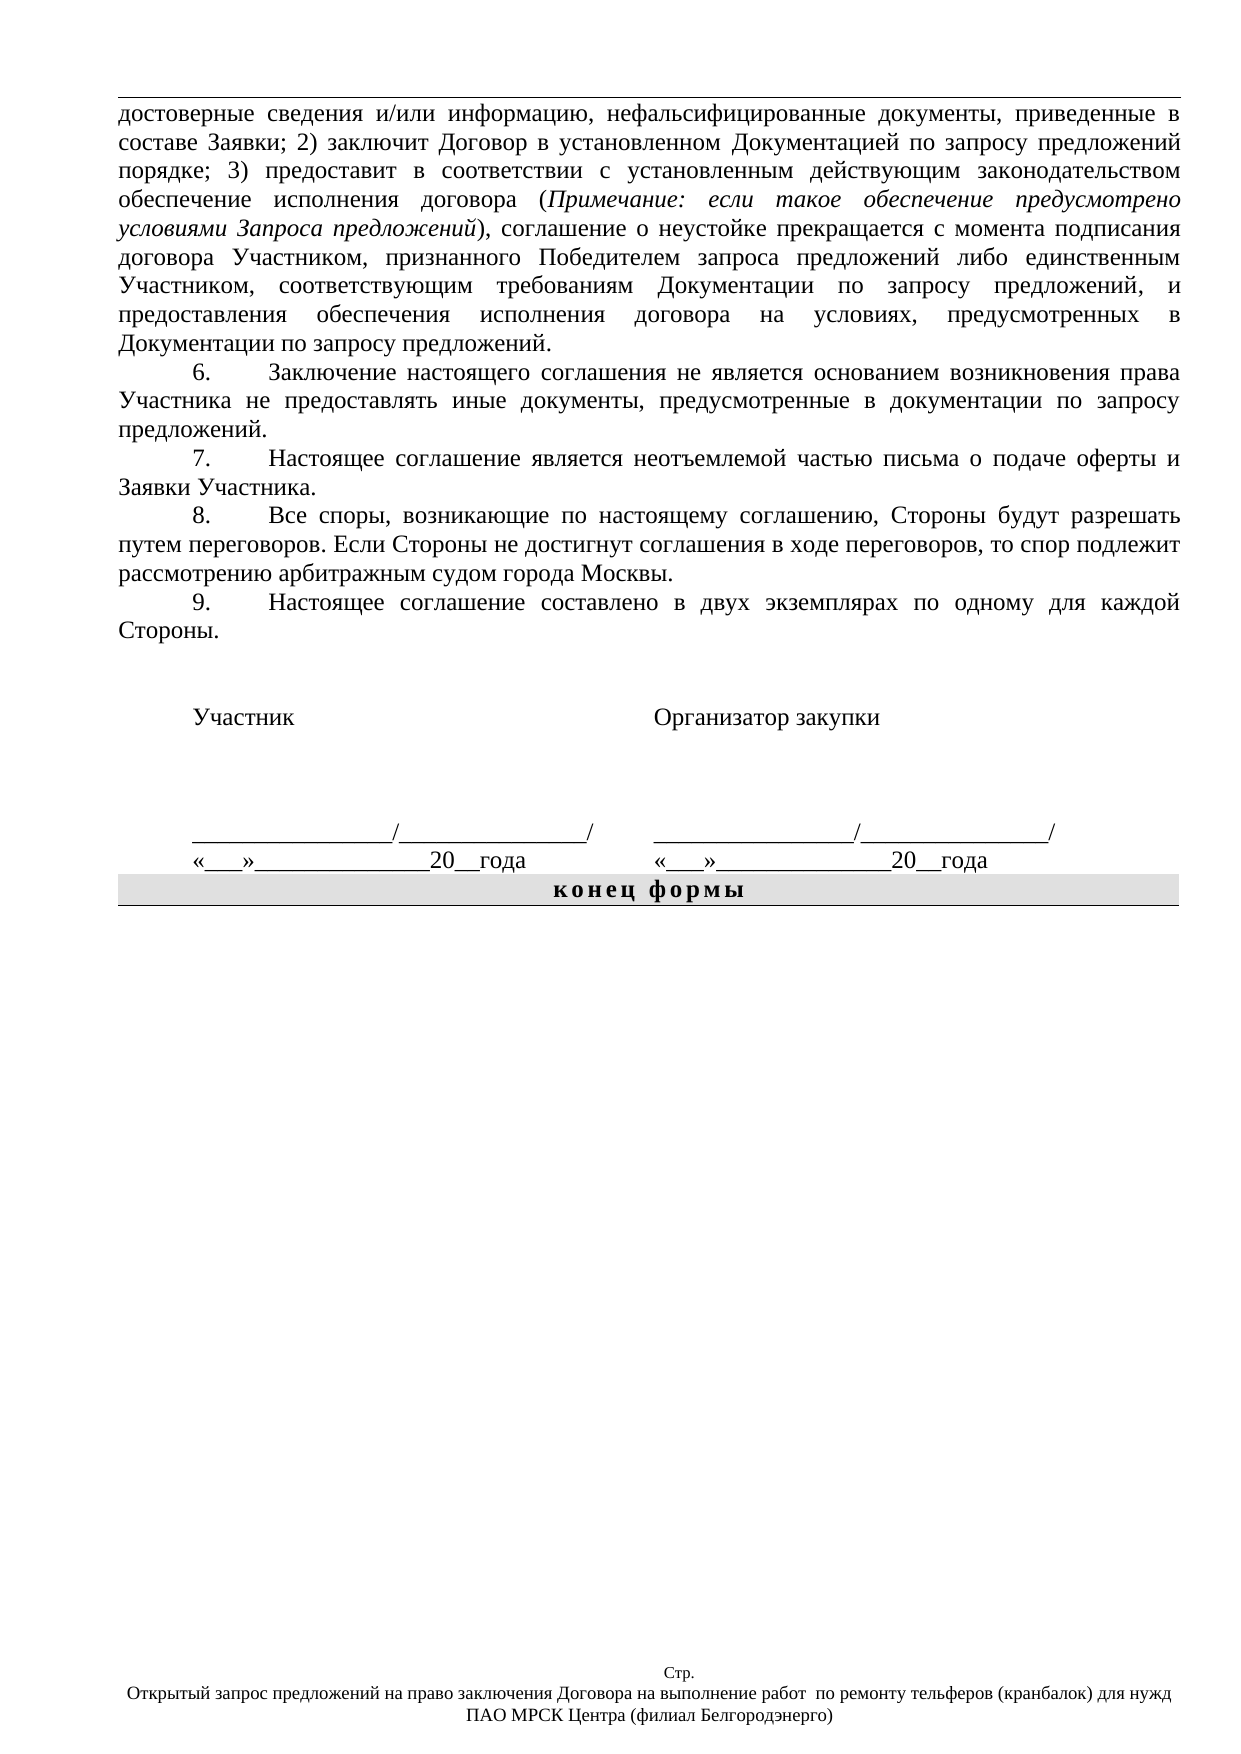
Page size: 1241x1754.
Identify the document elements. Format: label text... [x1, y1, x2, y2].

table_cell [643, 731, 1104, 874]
list Настоящее соглашение является неотъемлемой частью письма о подаче оферты и Заявки Участника. [118, 443, 1181, 501]
list Настоящее соглашение составлено в двух экземплярах по одному для каждой Стороны. [118, 587, 1181, 644]
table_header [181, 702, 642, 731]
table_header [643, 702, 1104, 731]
list Все споры, возникающие по настоящему соглашению, Стороны будут разрешать путем переговоров. Если Стороны не достигнут соглашения в ходе переговоров, то спор подлежит рассмотрению арбитражным судом города Москвы. [118, 501, 1181, 587]
list Заключение настоящего соглашения не является основанием возникновения права Участника не предоставлять иные документы, предусмотренные в документации по запросу предложений. [118, 357, 1181, 443]
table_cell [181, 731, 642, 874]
text конец формы [118, 874, 1179, 905]
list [118, 98, 1181, 357]
